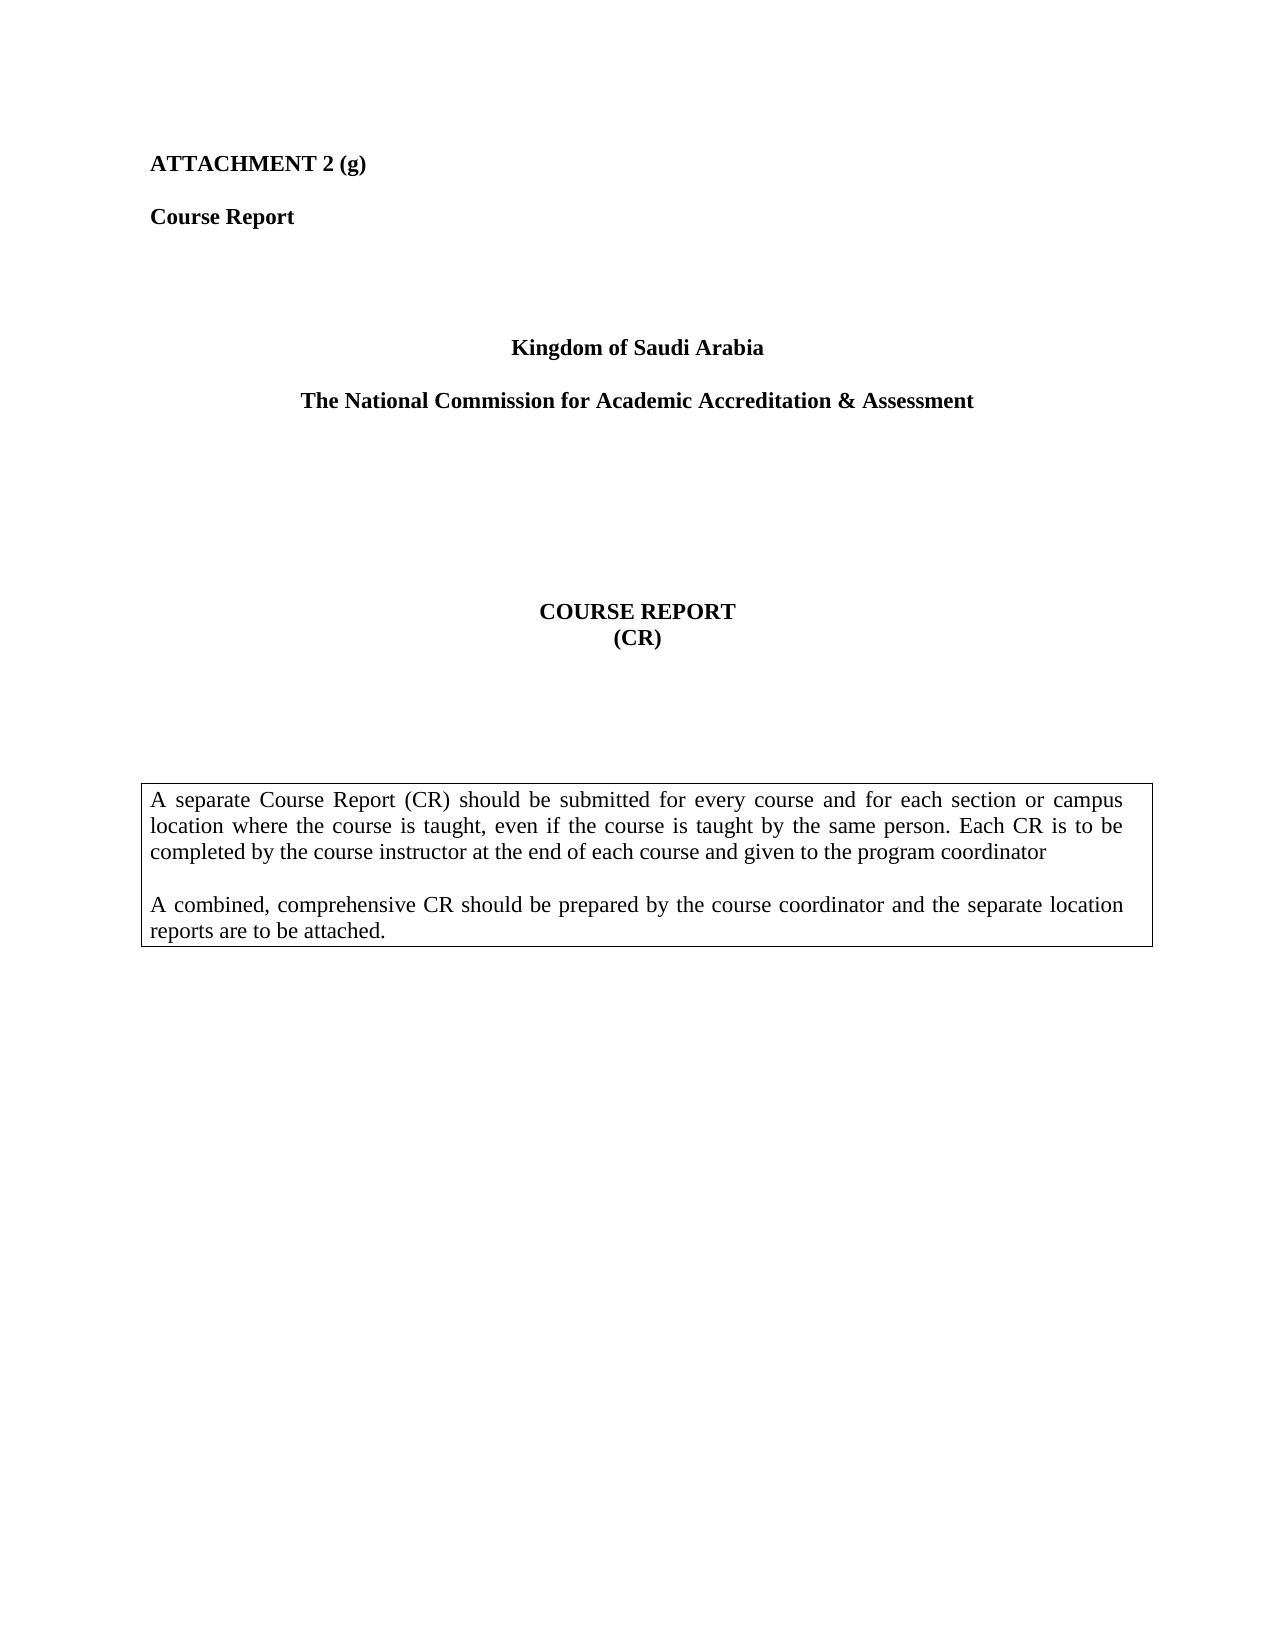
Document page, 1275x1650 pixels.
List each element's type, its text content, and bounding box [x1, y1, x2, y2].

text A combined, comprehensive CR should be prepared by the course coordinator and the separate location reports are to be attached. [142, 888, 1152, 946]
text The National Commission for Academic Accreditation & Assessment [150, 387, 1125, 413]
text COURSE REPORT [150, 598, 1125, 624]
subtitle ATTACHMENT 2 (g) [150, 150, 1125, 176]
text Kingdom of Saudi Arabia [150, 334, 1125, 361]
text (CR) [150, 624, 1125, 651]
subtitle Course Report [150, 203, 1125, 229]
text A separate Course Report (CR) should be submitted for every course and for each section or campus location where the course is taught, even if the course is taught by the same person. Each CR is to be completed by the course instructor at the end of each course and given to the program coordinator [142, 784, 1152, 865]
